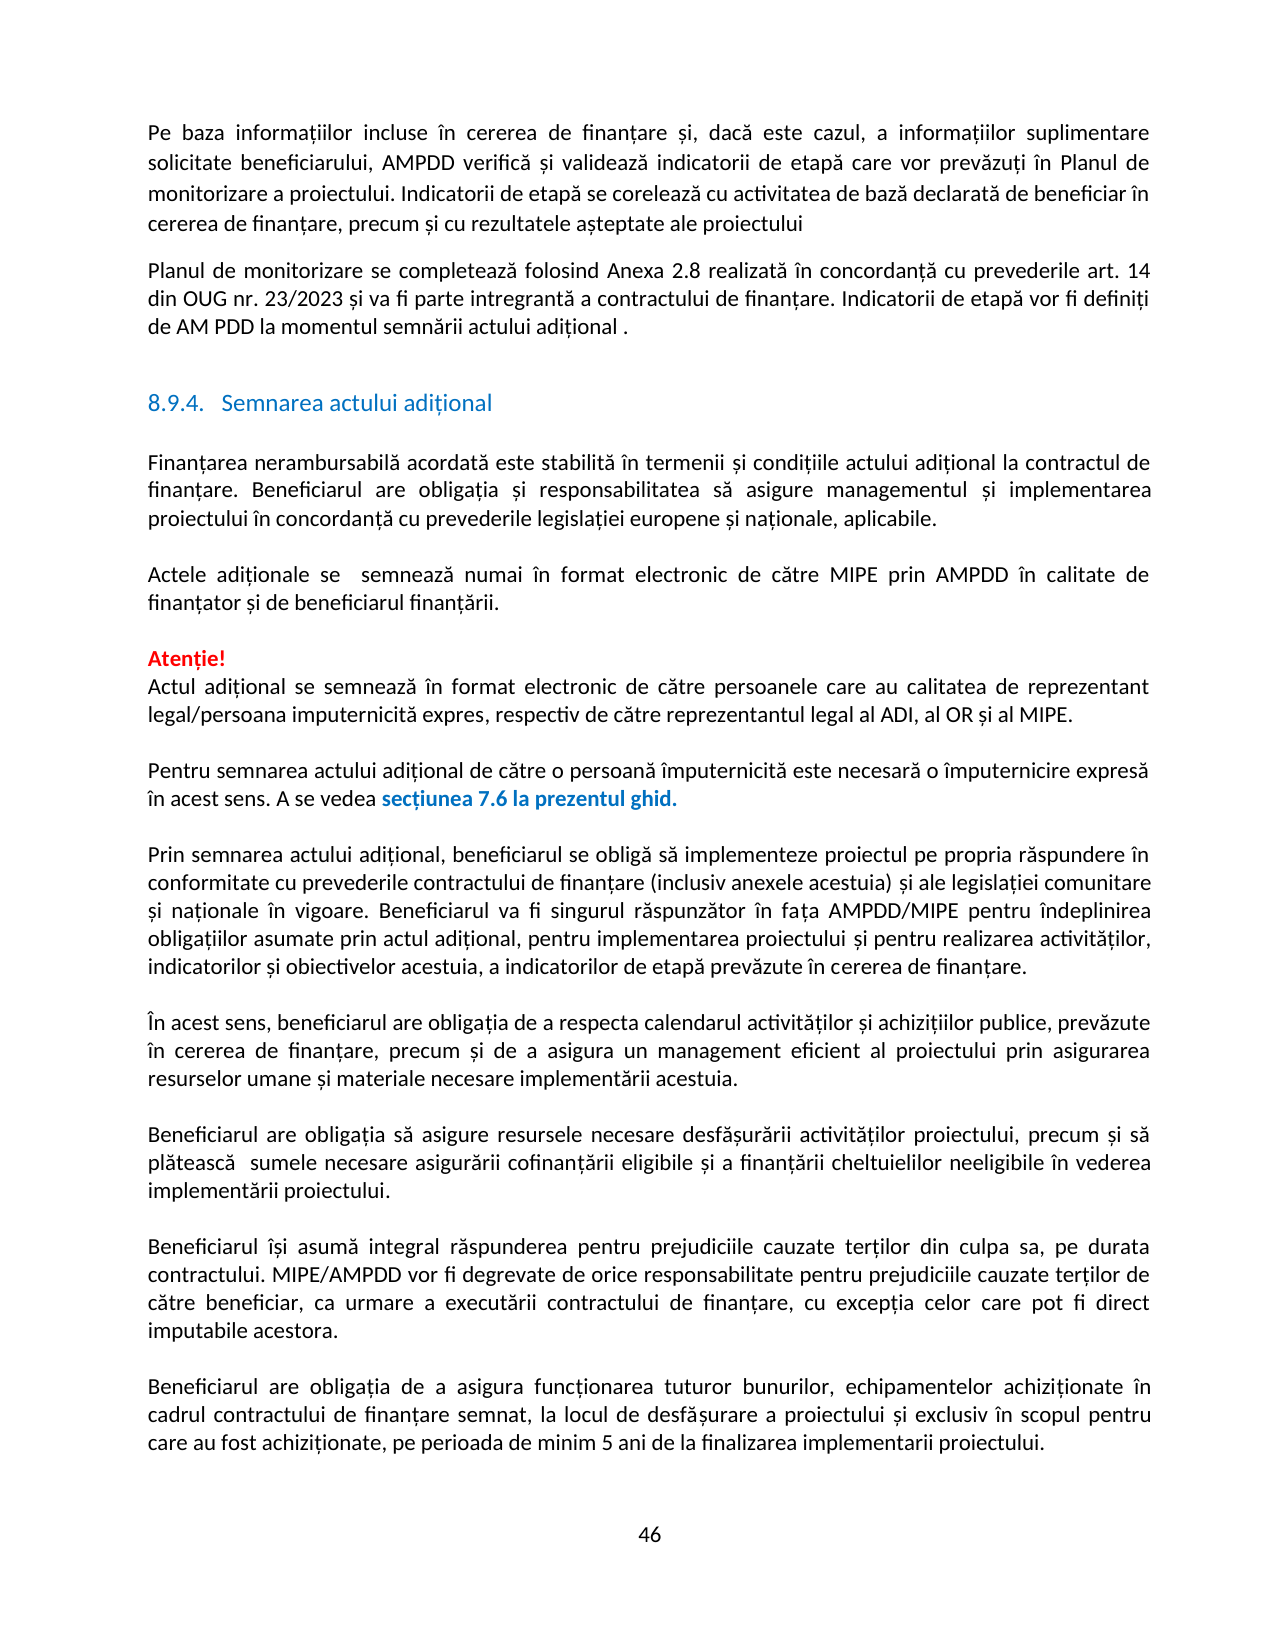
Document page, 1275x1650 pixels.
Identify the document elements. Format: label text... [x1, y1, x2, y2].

text Pe baza informațiilor incluse în cererea de finanțare și, dacă este cazul, a informațiilor suplimentare solicitate beneficiarului, AMPDD verifică și validează indicatorii de etapă care vor prevăzuți în Planul de monitorizare a proiectului. Indicatorii de etapă se corelează cu activitatea de bază declarată de beneficiar în cererea de finanțare, precum și cu rezultatele așteptate ale proiectului [148, 118, 1152, 237]
text Prin semnarea actului adițional, beneficiarul se obligă să implementeze proiectul pe propria răspundere în conformitate cu prevederile contractului de finanțare (inclusiv anexele acestuia) şi ale legislaţiei comunitare şi naţionale în vigoare. Beneficiarul va fi singurul răspunzător în faţa AMPDD/MIPE pentru îndeplinirea obligaţiilor asumate prin actul adițional, pentru implementarea proiectului şi pentru realizarea activităților, indicatorilor și obiectivelor acestuia, a indicatorilor de etapă prevăzute în cererea de finanţare. [148, 840, 1152, 980]
text Actul adițional se semnează în format electronic de către persoanele care au calitatea de reprezentant legal/persoana imputernicită expres, respectiv de către reprezentantul legal al ADI, al OR și al MIPE. [148, 672, 1152, 728]
list Beneficiarul are obligaţia să asigure resursele necesare desfășurării activităților proiectului, precum și să plătească sumele necesare asigurării cofinanţării eligibile şi a finanţării cheltuielilor neeligibile în vederea implementării proiectului. [148, 1120, 1152, 1204]
text Finanţarea nerambursabilă acordată este stabilită în termenii şi condiţiile actului adițional la contractul de finanțare. Beneficiarul are obligația și responsabilitatea să asigure managementul şi implementarea proiectului în concordanţă cu prevederile legislaţiei europene şi naţionale, aplicabile. [148, 448, 1152, 532]
text Atenție! [148, 644, 1152, 672]
text Planul de monitorizare se completează folosind Anexa 2.8 realizată în concordanță cu prevederile art. 14 din OUG nr. 23/2023 și va fi parte intregrantă a contractului de finanțare. Indicatorii de etapă vor fi definiți de AM PDD la momentul semnării actului adițional . [148, 256, 1152, 340]
text Pentru semnarea actului adițional de către o persoană împuternicită este necesară o împuternicire expresă în acest sens. A se vedea secțiunea 7.6 la prezentul ghid. [148, 756, 1152, 812]
list Beneficiarul își asumă integral răspunderea pentru prejudiciile cauzate terților din culpa sa, pe durata contractului. MIPE/AMPDD vor fi degrevate de orice responsabilitate pentru prejudiciile cauzate terților de către beneficiar, ca urmare a executării contractului de finanțare, cu excepția celor care pot fi direct imputabile acestora. [148, 1232, 1152, 1344]
list Beneficiarul are obligaţia de a asigura funcţionarea tuturor bunurilor, echipamentelor achiziţionate în cadrul contractului de finanțare semnat, la locul de desfăşurare a proiectului şi exclusiv în scopul pentru care au fost achiziţionate, pe perioada de minim 5 ani de la finalizarea implementarii proiectului. [148, 1372, 1152, 1456]
subtitle 8.9.4. Semnarea actului adițional [148, 387, 1152, 417]
text Actele adiționale se semnează numai în format electronic de către MIPE prin AMPDD în calitate de finanțator și de beneficiarul finanțării. [148, 560, 1152, 616]
text În acest sens, beneficiarul are obligaţia de a respecta calendarul activităţilor și achiziţiilor publice, prevăzute în cererea de finanţare, precum și de a asigura un management eficient al proiectului prin asigurarea resurselor umane şi materiale necesare implementării acestuia. [148, 1008, 1152, 1092]
